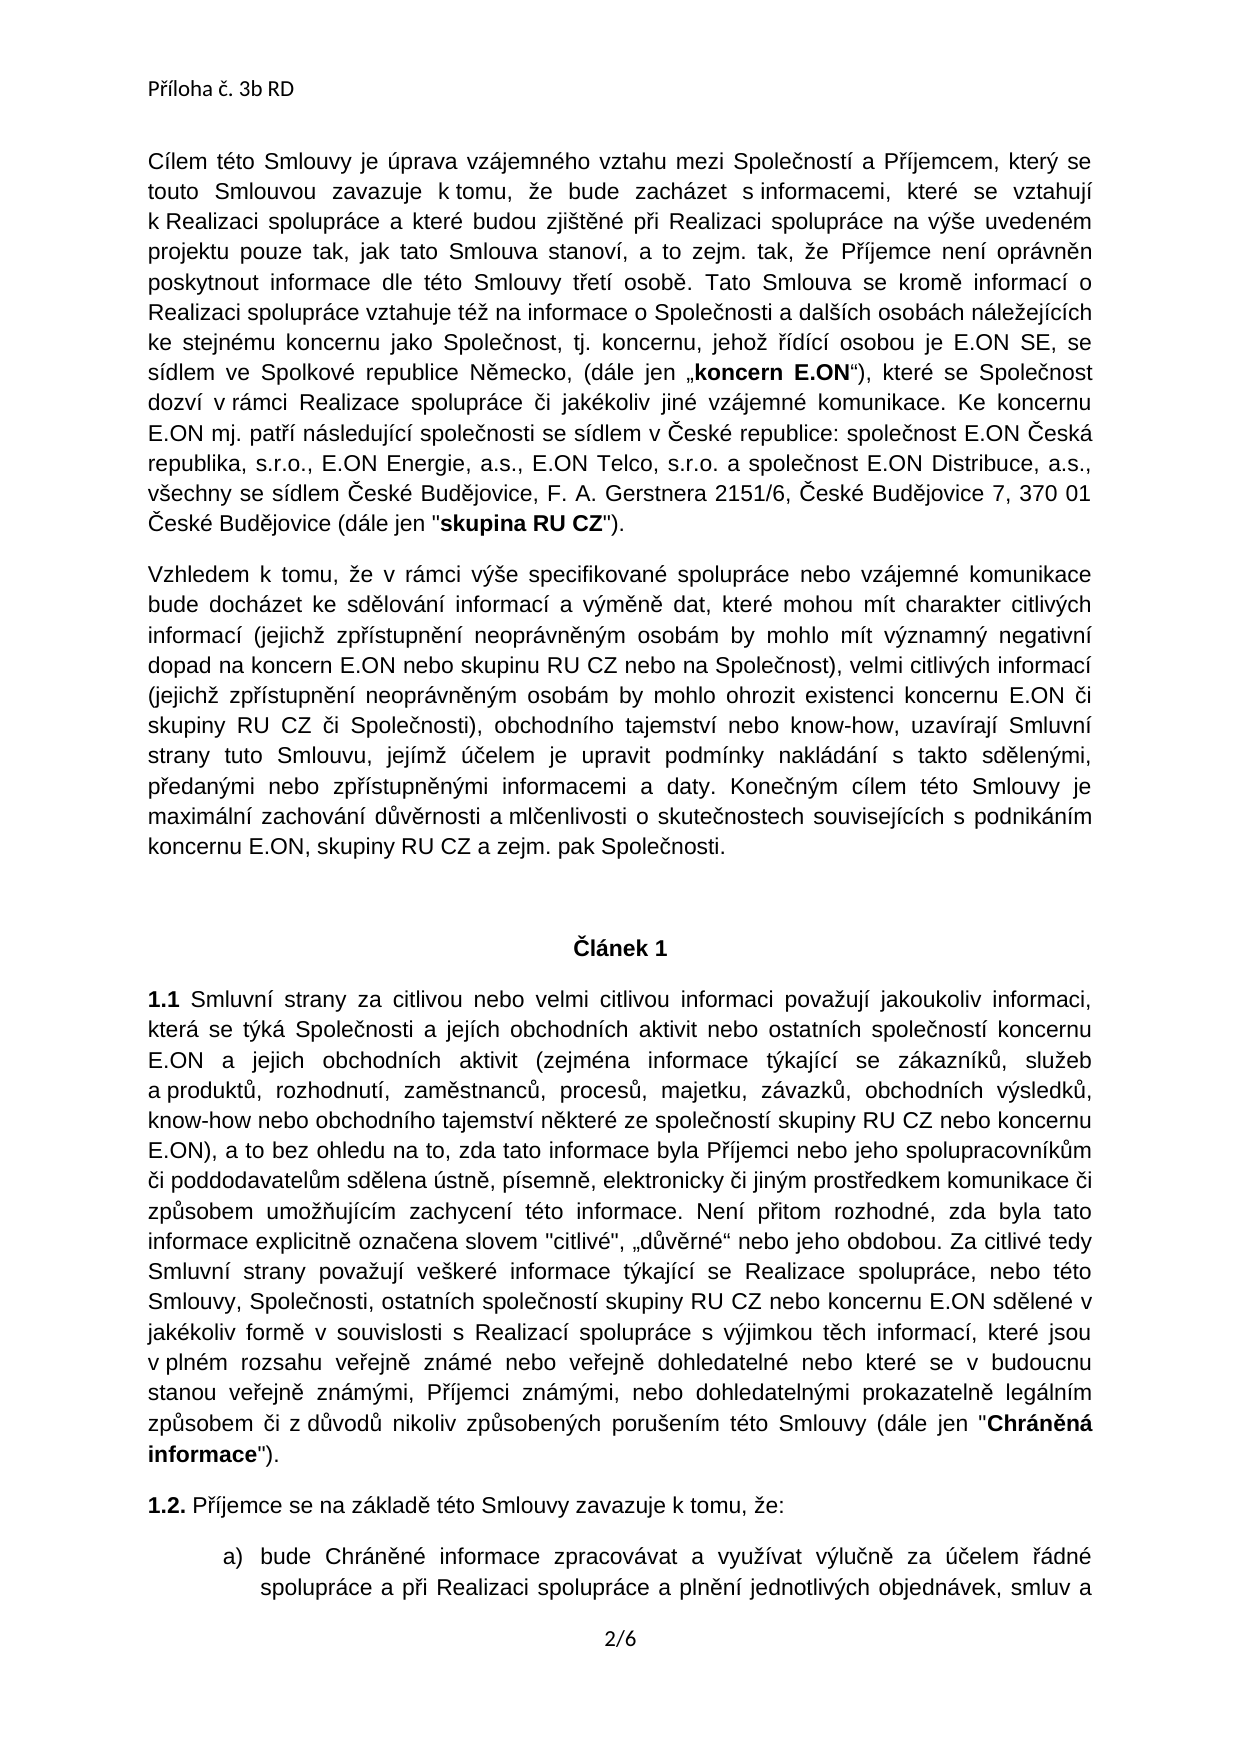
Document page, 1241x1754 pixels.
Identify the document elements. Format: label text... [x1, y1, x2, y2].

text 1.2. Příjemce se na základě této Smlouvy zavazuje k tomu, že: [148, 1492, 1093, 1519]
text Vzhledem k tomu, že v rámci výše specifikované spolupráce nebo vzájemné komunikace bude docházet ke sdělování informací a výměně dat, které mohou mít charakter citlivých informací (jejichž zpřístupnění neoprávněným osobám by mohlo mít významný negativní dopad na koncern E.ON nebo skupinu RU CZ nebo na Společnost), velmi citlivých informací (jejichž zpřístupnění neoprávněným osobám by mohlo ohrozit existenci koncernu E.ON či skupiny RU CZ či Společnosti), obchodního tajemství nebo know-how, uzavírají Smluvní strany tuto Smlouvu, jejímž účelem je upravit podmínky nakládání s takto sdělenými, předanými nebo zpřístupněnými informacemi a daty. Konečným cílem této Smlouvy je maximální zachování důvěrnosti a mlčenlivosti o skutečnostech souvisejících s podnikáním koncernu E.ON, skupiny RU CZ a zejm. pak Společnosti. [148, 561, 1093, 859]
text Článek 1 [148, 935, 1093, 961]
text 1.1 Smluvní strany za citlivou nebo velmi citlivou informaci považují jakoukoliv informaci, která se týká Společnosti a jejích obchodních aktivit nebo ostatních společností koncernu E.ON a jejich obchodních aktivit (zejména informace týkající se zákazníků, služeb a produktů, rozhodnutí, zaměstnanců, procesů, majetku, závazků, obchodních výsledků, know-how nebo obchodního tajemství některé ze společností skupiny RU CZ nebo koncernu E.ON), a to bez ohledu na to, zda tato informace byla Příjemci nebo jeho spolupracovníkům či poddodavatelům sdělena ústně, písemně, elektronicky či jiným prostředkem komunikace či způsobem umožňujícím zachycení této informace. Není přitom rozhodné, zda byla tato informace explicitně označena slovem "citlivé", „důvěrné“ nebo jeho obdobou. Za citlivé tedy Smluvní strany považují veškeré informace týkající se Realizace spolupráce, nebo této Smlouvy, Společnosti, ostatních společností skupiny RU CZ nebo koncernu E.ON sdělené v jakékoliv formě v souvislosti s Realizací spolupráce s výjimkou těch informací, které jsou v plném rozsahu veřejně známé nebo veřejně dohledatelné nebo které se v budoucnu stanou veřejně známými, Příjemci známými, nebo dohledatelnými prokazatelně legálním způsobem či z důvodů nikoliv způsobených porušením této Smlouvy (dále jen "Chráněná informace"). [148, 986, 1093, 1468]
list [223, 1543, 1093, 1600]
text Cílem této Smlouvy je úprava vzájemného vztahu mezi Společností a Příjemcem, který se touto Smlouvou zavazuje k tomu, že bude zacházet s informacemi, které se vztahují k Realizaci spolupráce a které budou zjištěné při Realizaci spolupráce na výše uvedeném projektu pouze tak, jak tato Smlouva stanoví, a to zejm. tak, že Příjemce není oprávněn poskytnout informace dle této Smlouvy třetí osobě. Tato Smlouva se kromě informací o Realizaci spolupráce vztahuje též na informace o Společnosti a dalších osobách náležejících ke stejnému koncernu jako Společnost, tj. koncernu, jehož řídící osobou je E.ON SE, se sídlem ve Spolkové republice Německo, (dále jen „koncern E.ON“), které se Společnost dozví v rámci Realizace spolupráce či jakékoliv jiné vzájemné komunikace. Ke koncernu E.ON mj. patří následující společnosti se sídlem v České republice: společnost E.ON Česká republika, s.r.o., E.ON Energie, a.s., E.ON Telco, s.r.o. a společnost E.ON Distribuce, a.s., všechny se sídlem České Budějovice, F. A. Gerstnera 2151/6, České Budějovice 7, 370 01 České Budějovice (dále jen "skupina RU CZ"). [148, 148, 1093, 536]
